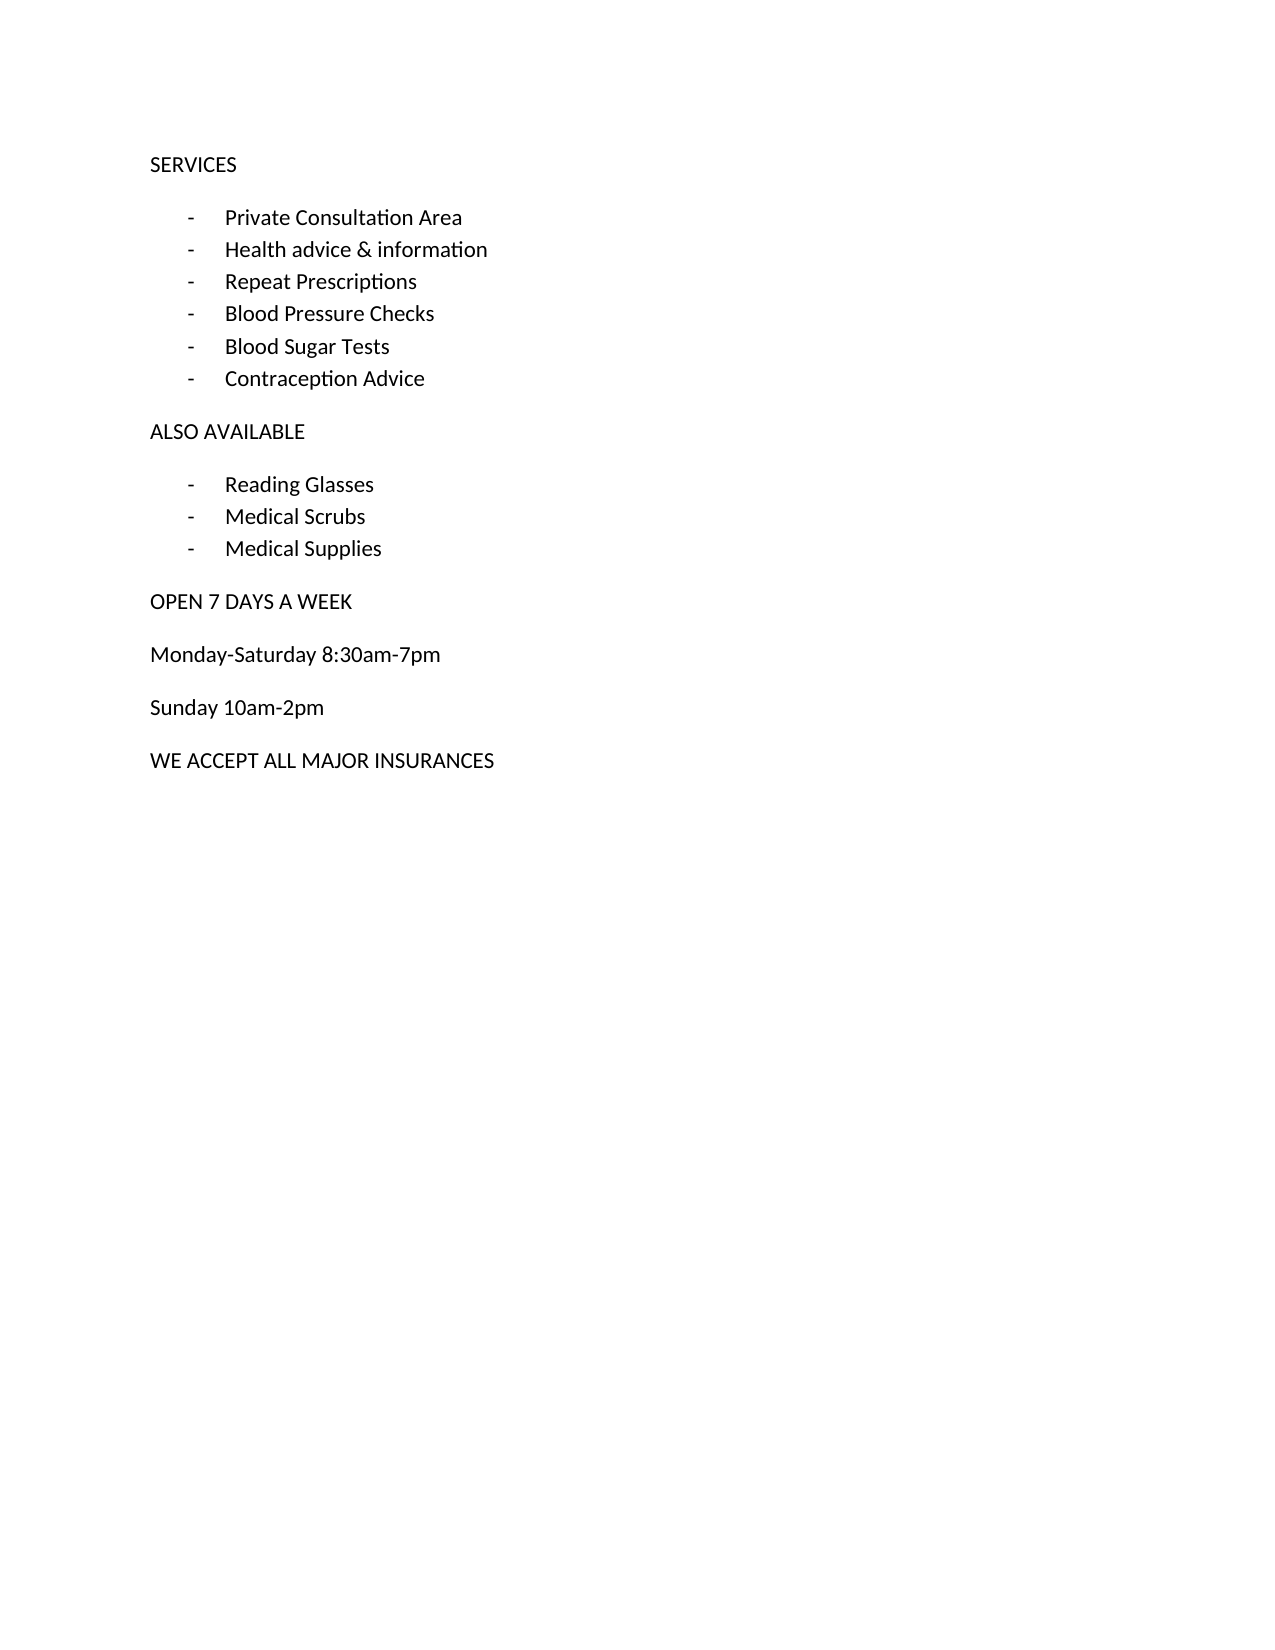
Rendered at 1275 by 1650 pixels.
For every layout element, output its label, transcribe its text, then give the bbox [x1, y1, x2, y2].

text Sunday 10am-2pm [150, 693, 1125, 721]
list Health advice & information [187, 235, 1125, 263]
text Monday-Saturday 8:30am-7pm [150, 640, 1125, 668]
text OPEN 7 DAYS A WEEK [150, 587, 1125, 615]
list Medical Scrubs [187, 502, 1125, 530]
list Repeat Prescriptions [187, 267, 1125, 295]
text SERVICES [150, 150, 1125, 178]
list Reading Glasses [187, 470, 1125, 498]
list Blood Pressure Checks [187, 299, 1125, 328]
list Private Consultation Area [187, 203, 1125, 231]
list Contraception Advice [187, 364, 1125, 392]
list Blood Sugar Tests [187, 332, 1125, 360]
list Medical Supplies [187, 534, 1125, 562]
text WE ACCEPT ALL MAJOR INSURANCES [150, 746, 1125, 774]
text ALSO AVAILABLE [150, 417, 1125, 445]
